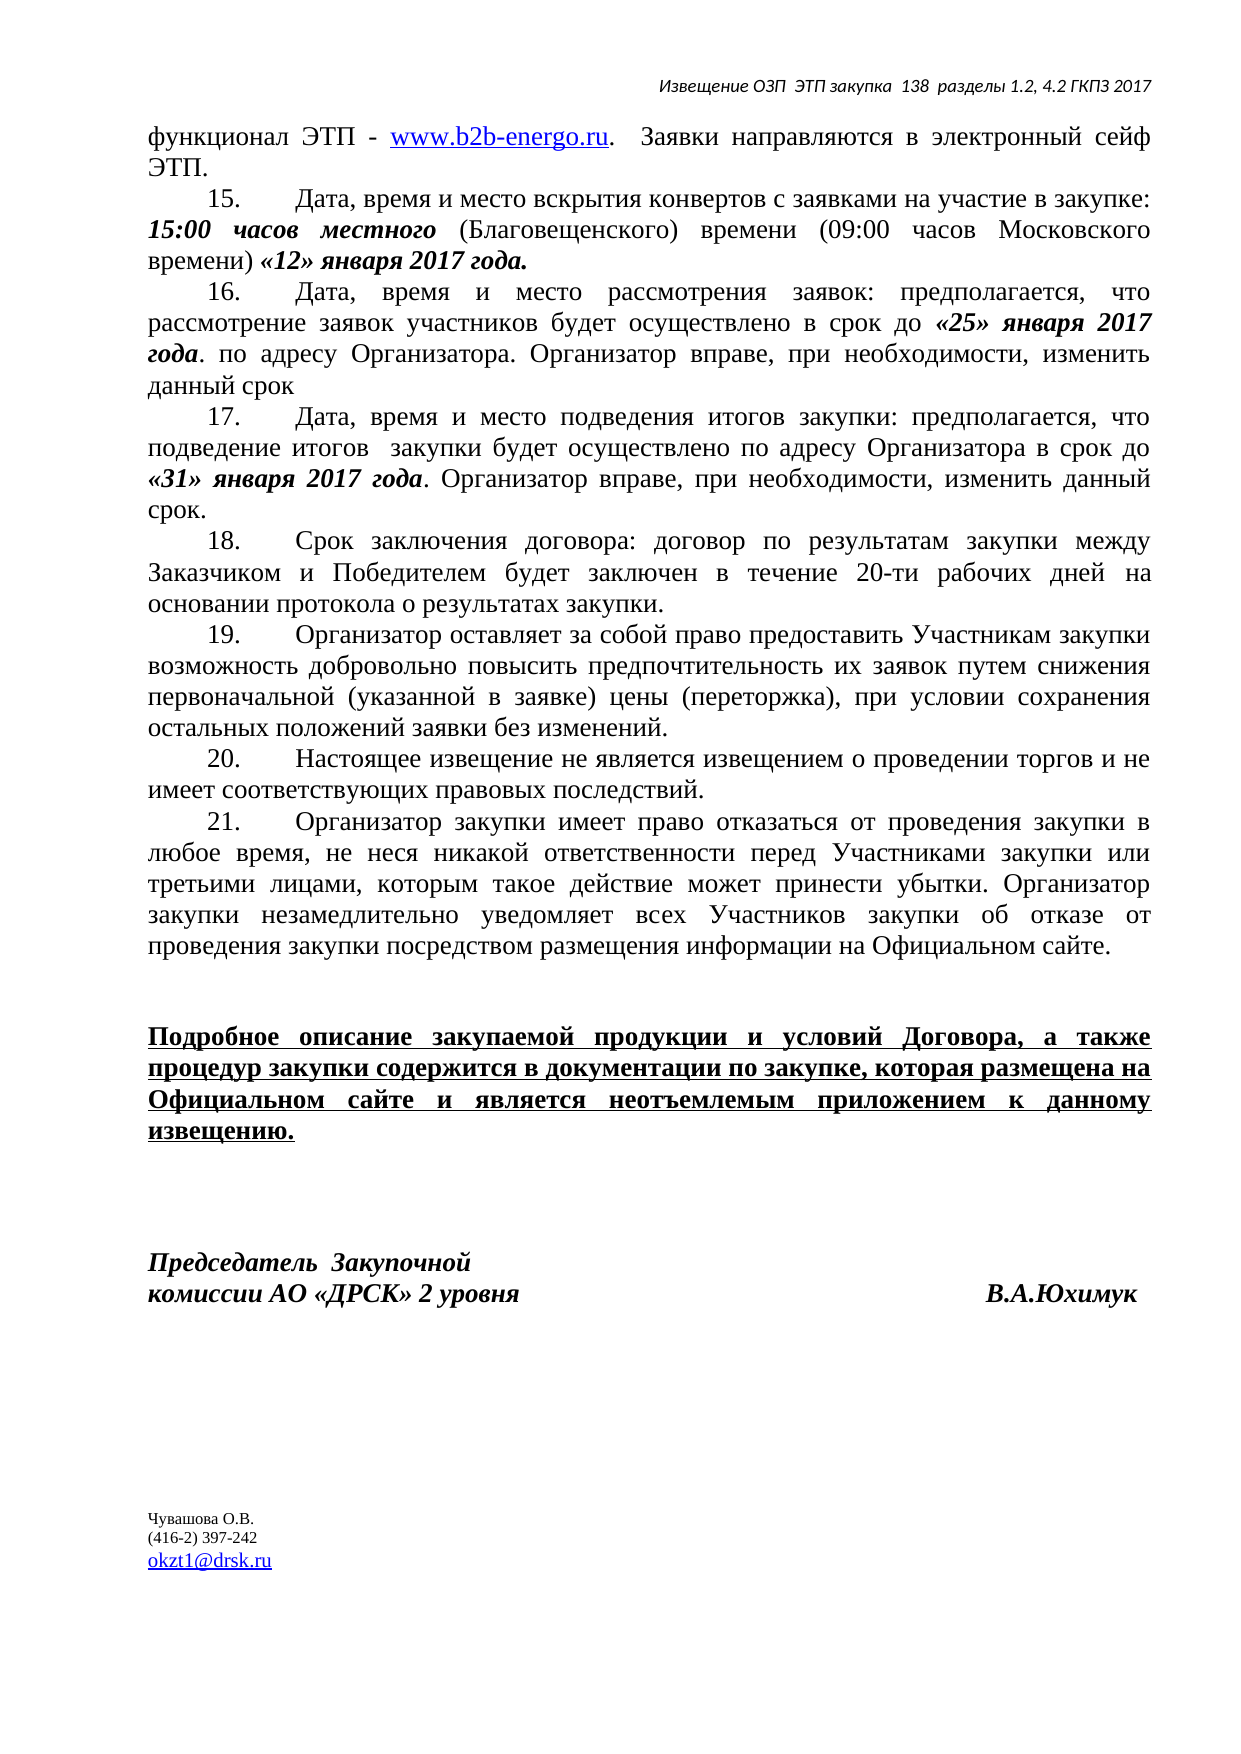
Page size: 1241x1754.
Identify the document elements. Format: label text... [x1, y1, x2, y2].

list Срок заключения договора: договор по результатам закупки между Заказчиком и Победителем будет заключен в течение 20-ти рабочих дней на основании протокола о результатах закупки. [148, 524, 1152, 618]
text комиссии АО «ДРСК» 2 уровня В.А.Юхимук [148, 1277, 1152, 1308]
list Дата, время и место вскрытия конвертов с заявками на участие в закупке: 15:00 часов местного (Благовещенского) времени (09:00 часов Московского времени) «12» января 2017 года. [148, 182, 1152, 275]
list Дата, время и место подведения итогов закупки: предполагается, что подведение итогов закупки будет осуществлено по адресу Организатора в срок до «31» января 2017 года. Организатор вправе, при необходимости, изменить данный срок. [148, 400, 1152, 524]
text Подробное описание закупаемой продукции и условий Договора, а также процедур закупки содержится в документации по закупке, которая размещена на Официальном сайте и является неотъемлемым приложением к данному извещению. [148, 1111, 1152, 1145]
list Настоящее извещение не является извещением о проведении торгов и не имеет соответствующих правовых последствий. [148, 742, 1152, 805]
text Председатель Закупочной [148, 1246, 1152, 1277]
text (416-2) 397-242 [148, 1528, 1152, 1547]
text Чувашова О.В. [148, 1509, 1152, 1528]
list Дата, время и место рассмотрения заявок: предполагается, что рассмотрение заявок участников будет осуществлено в срок до «25» января 2017 года. по адресу Организатора. Организатор вправе, при необходимости, изменить данный срок [148, 275, 1152, 400]
text Подробное описание закупаемой продукции и условий Договора, а также процедур закупки содержится в документации по закупке, которая размещена на Официальном сайте и является неотъемлемым приложением к данному извещению. [148, 1020, 1152, 1048]
list Организатор оставляет за собой право предоставить Участникам закупки возможность добровольно повысить предпочтительность их заявок путем снижения первоначальной (указанной в заявке) цены (переторжка), при условии сохранения остальных положений заявки без изменений. [148, 618, 1152, 742]
text okzt1@drsk.ru [148, 1547, 1152, 1572]
text Подробное описание закупаемой продукции и условий Договора, а также процедур закупки содержится в документации по закупке, которая размещена на Официальном сайте и является неотъемлемым приложением к данному извещению. [148, 1049, 1152, 1079]
text Подробное описание закупаемой продукции и условий Договора, а также процедур закупки содержится в документации по закупке, которая размещена на Официальном сайте и является неотъемлемым приложением к данному извещению. [148, 1080, 1152, 1110]
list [148, 119, 1152, 182]
list Организатор закупки имеет право отказаться от проведения закупки в любое время, не неся никакой ответственности перед Участниками закупки или третьими лицами, которым такое действие может принести убытки. Организатор закупки незамедлительно уведомляет всех Участников закупки об отказе от проведения закупки посредством размещения информации на Официальном сайте. [148, 805, 1152, 961]
